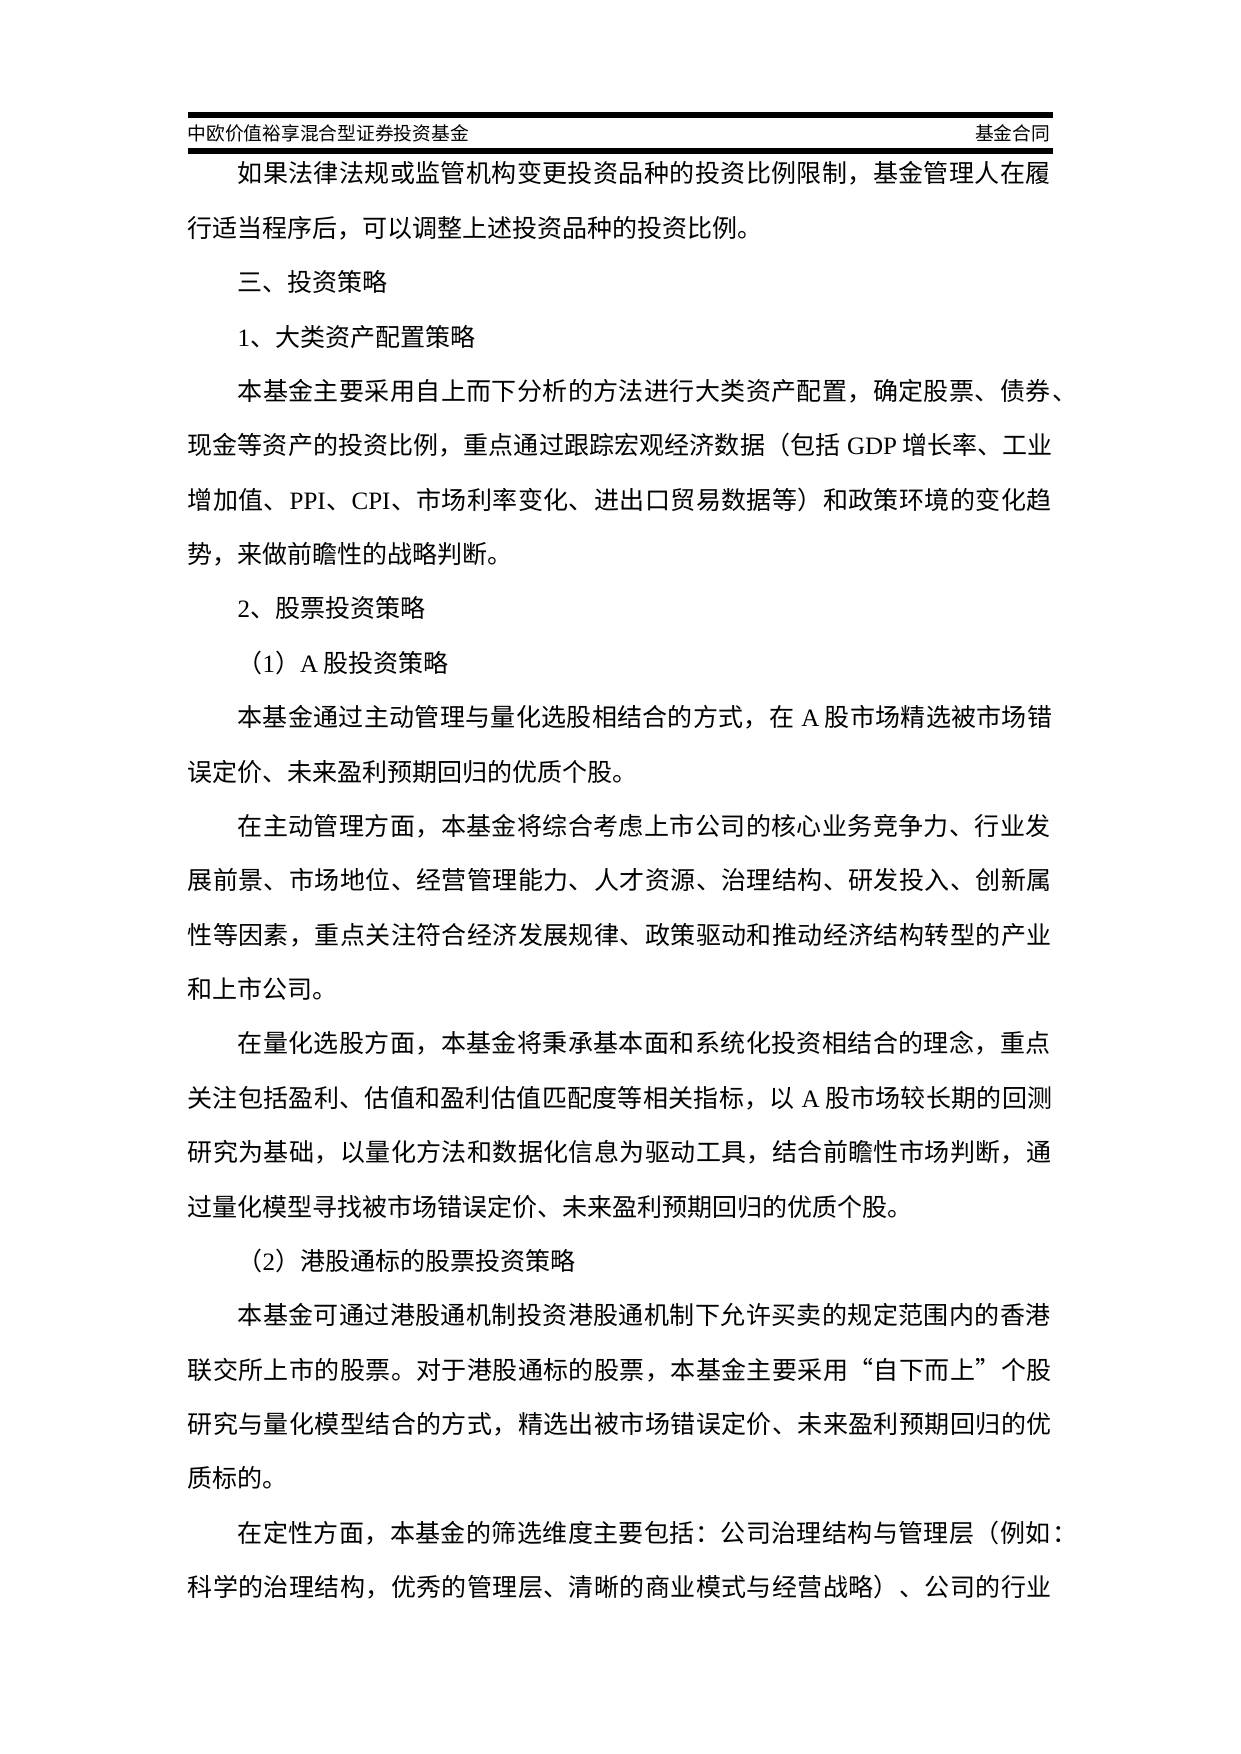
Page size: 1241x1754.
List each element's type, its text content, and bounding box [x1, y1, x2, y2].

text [187, 1513, 1053, 1604]
text 三、投资策略 [187, 263, 1053, 299]
text （1）A股投资策略 [187, 643, 1053, 679]
text 如果法律法规或监管机构变更投资品种的投资比例限制，基金管理人在履行适当程序后，可以调整上述投资品种的投资比例。 [187, 154, 1053, 244]
text 在量化选股方面，本基金将秉承基本面和系统化投资相结合的理念，重点关注包括盈利、估值和盈利估值匹配度等相关指标，以A股市场较长期的回测研究为基础，以量化方法和数据化信息为驱动工具，结合前瞻性市场判断，通过量化模型寻找被市场错误定价、未来盈利预期回归的优质个股。 [187, 1024, 1053, 1223]
text （2）港股通标的股票投资策略 [187, 1241, 1053, 1278]
text 在主动管理方面，本基金将综合考虑上市公司的核心业务竞争力、行业发展前景、市场地位、经营管理能力、人才资源、治理结构、研发投入、创新属性等因素，重点关注符合经济发展规律、政策驱动和推动经济结构转型的产业和上市公司。 [187, 806, 1053, 1006]
text 本基金通过主动管理与量化选股相结合的方式，在A股市场精选被市场错误定价、未来盈利预期回归的优质个股。 [187, 698, 1053, 788]
text 本基金可通过港股通机制投资港股通机制下允许买卖的规定范围内的香港联交所上市的股票。对于港股通标的股票，本基金主要采用“自下而上”个股研究与量化模型结合的方式，精选出被市场错误定价、未来盈利预期回归的优质标的。 [187, 1296, 1053, 1495]
text 1、大类资产配置策略 [187, 317, 1053, 353]
text 本基金主要采用自上而下分析的方法进行大类资产配置，确定股票、债券、现金等资产的投资比例，重点通过跟踪宏观经济数据（包括GDP增长率、工业增加值、PPI、CPI、市场利率变化、进出口贸易数据等）和政策环境的变化趋势，来做前瞻性的战略判断。 [187, 371, 1053, 571]
text 2、股票投资策略 [187, 589, 1053, 625]
